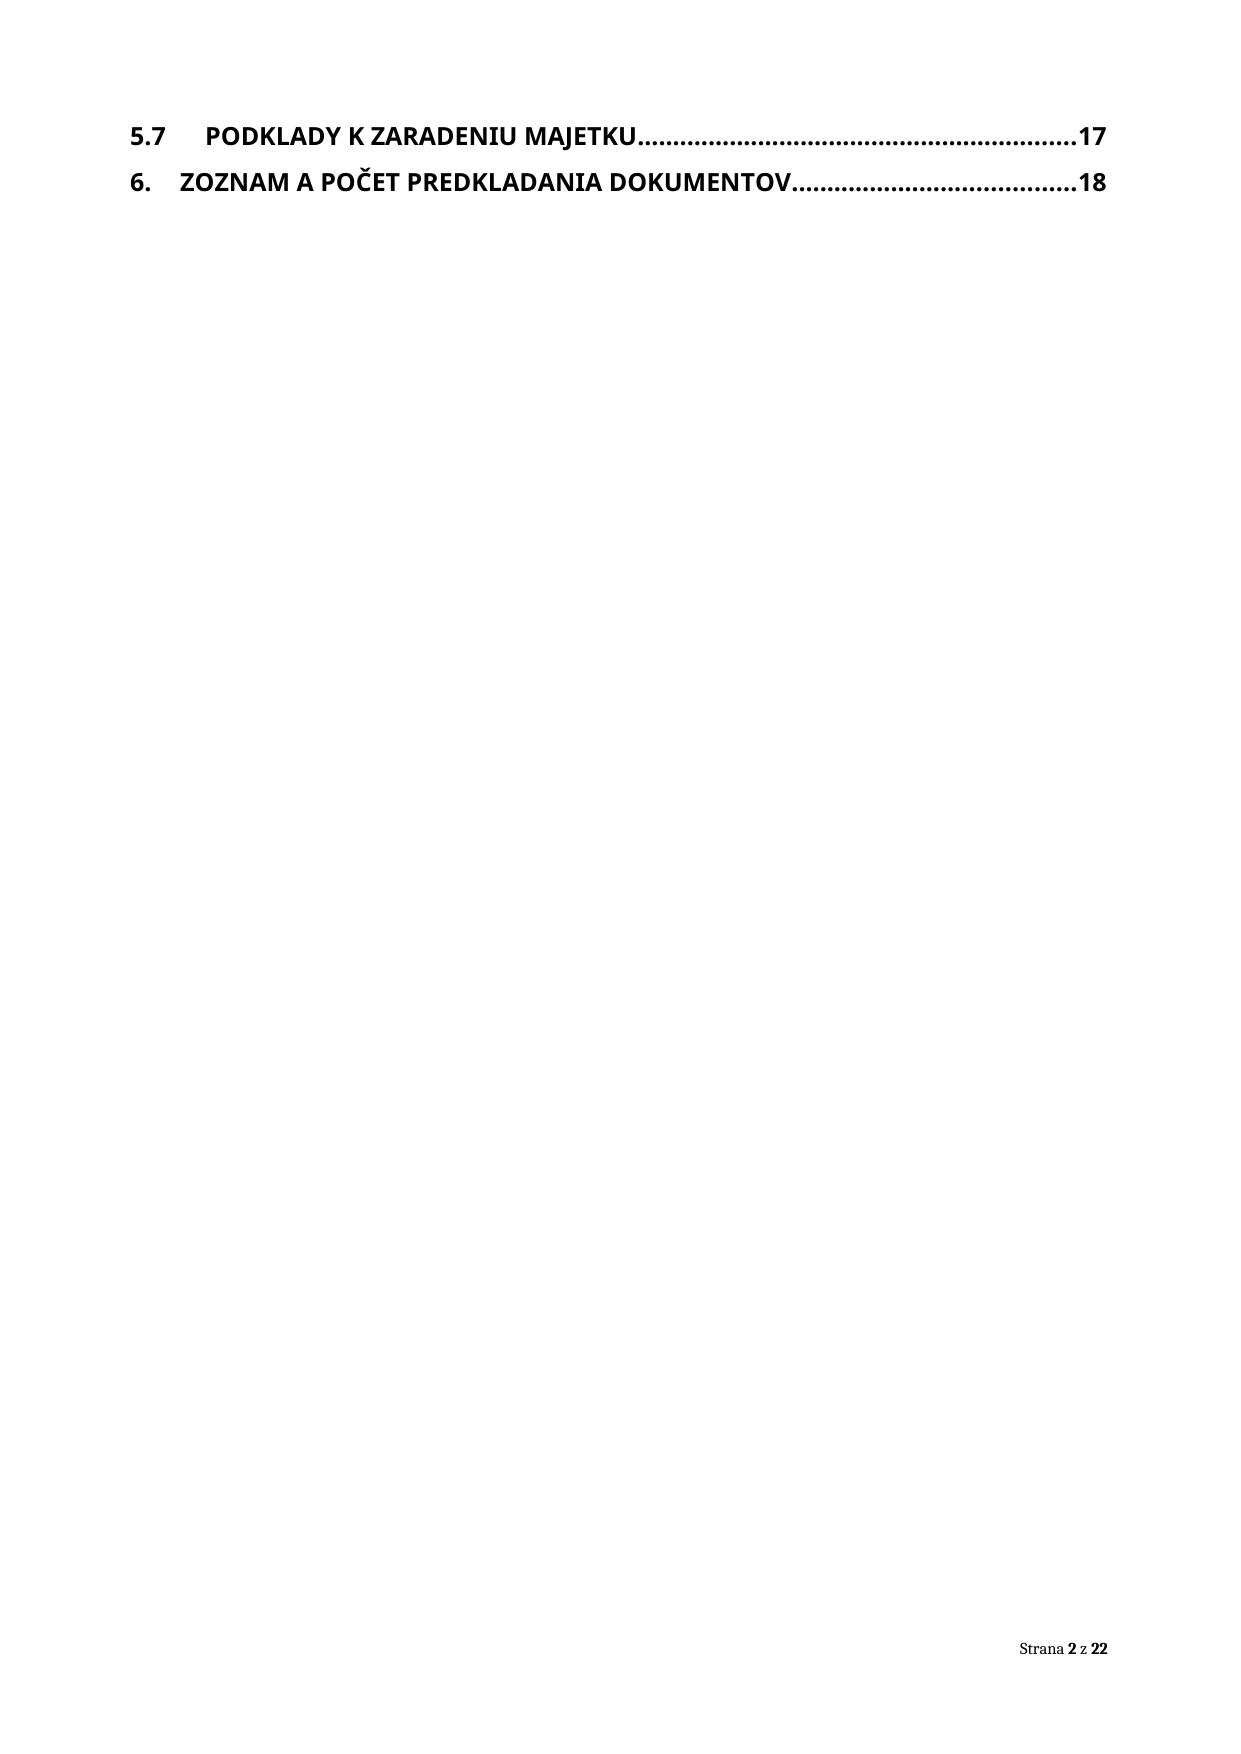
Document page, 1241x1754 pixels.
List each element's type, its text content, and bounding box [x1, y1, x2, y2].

text 5.7 Podklady k zaradeniu majetku 17 [130, 118, 1108, 152]
text 6. Zoznam a počet predkladania dokumentov 18 [130, 165, 1108, 199]
